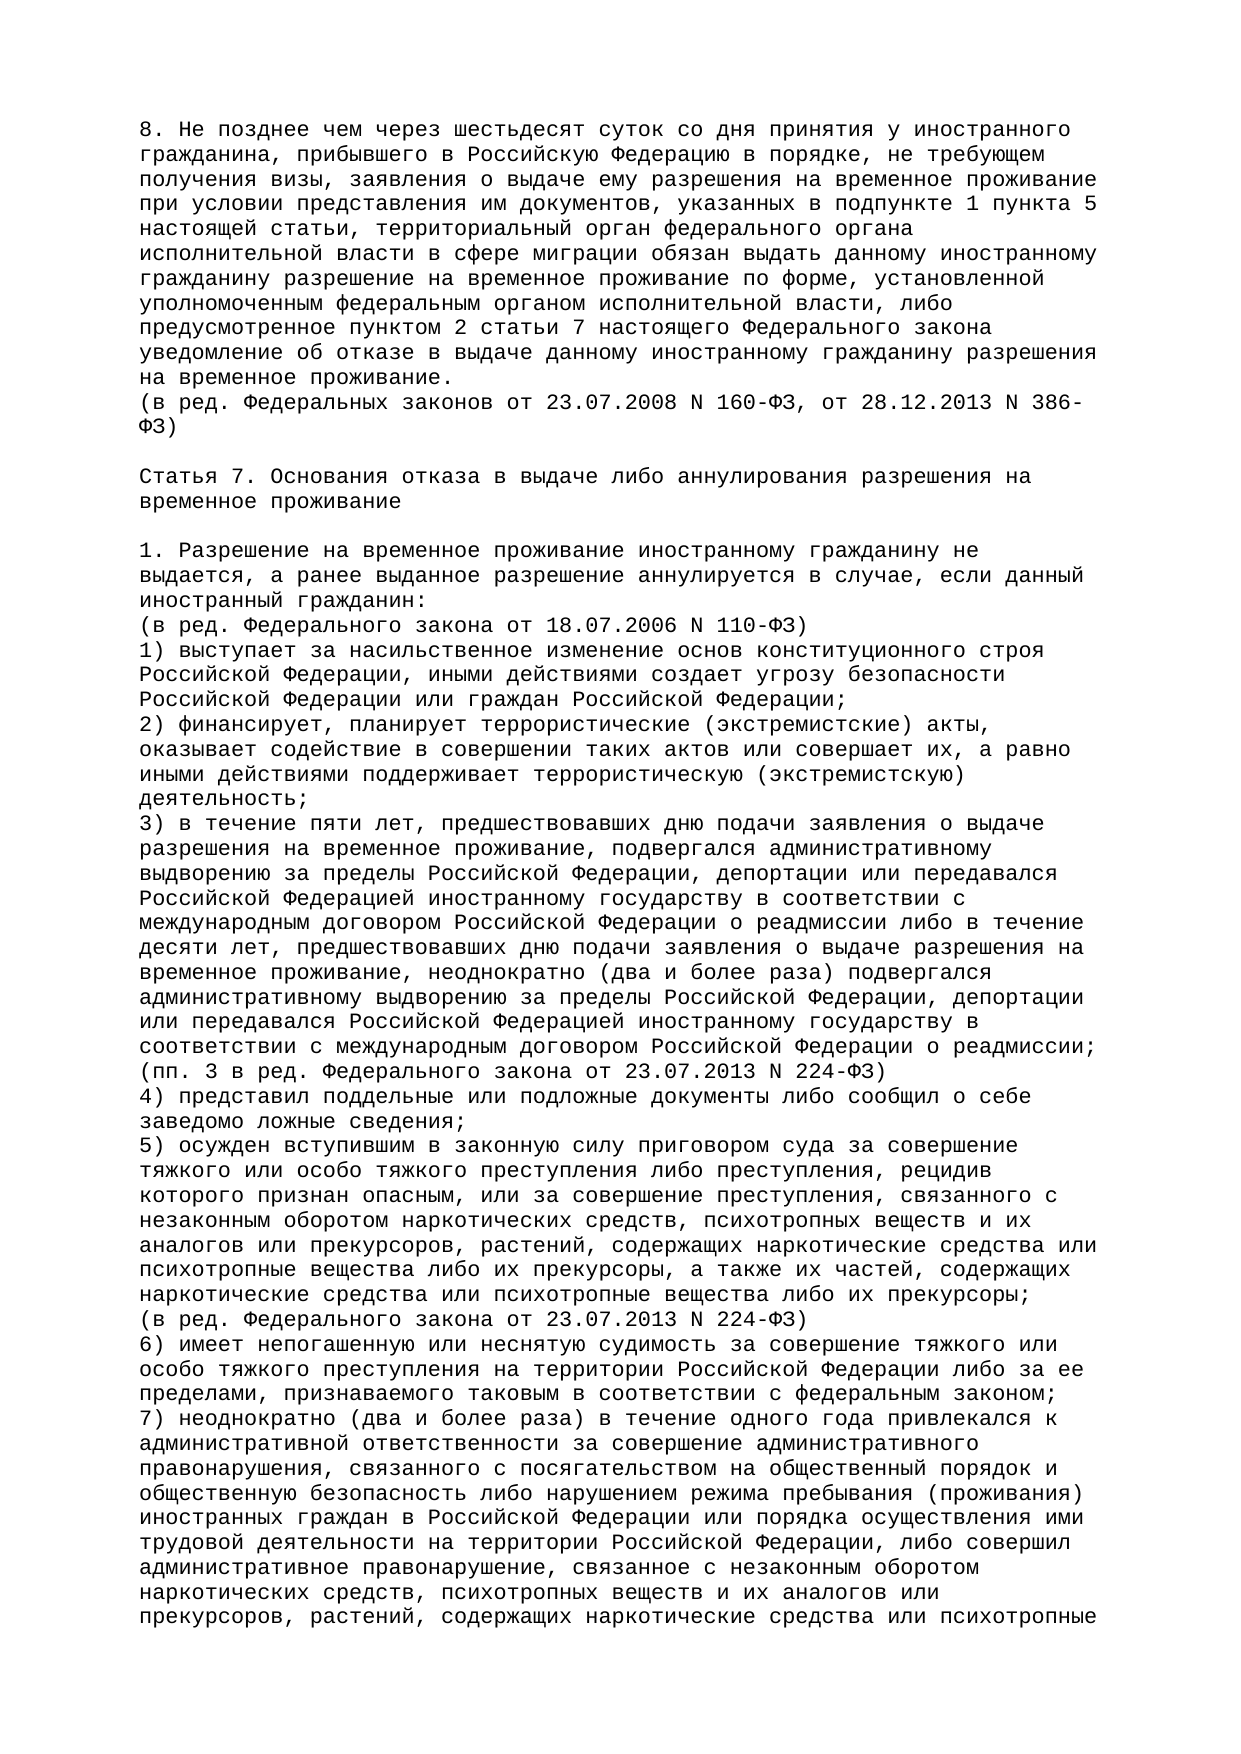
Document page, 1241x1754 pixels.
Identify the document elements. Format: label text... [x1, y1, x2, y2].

text 3) в течение пяти лет, предшествовавших дню подачи заявления о выдаче разрешения на временное проживание, подвергался административному выдворению за пределы Российской Федерации, депортации или передавался Российской Федерацией иностранному государству в соответствии с международным договором Российской Федерации о реадмиссии либо в течение десяти лет, предшествовавших дню подачи заявления о выдаче разрешения на временное проживание, неоднократно (два и более раза) подвергался административному выдворению за пределы Российской Федерации, депортации или передавался Российской Федерацией иностранному государству в соответствии с международным договором Российской Федерации о реадмиссии; [139, 812, 1101, 1060]
text 1. Разрешение на временное проживание иностранному гражданину не выдается, а ранее выданное разрешение аннулируется в случае, если данный иностранный гражданин: [139, 539, 1101, 614]
text (пп. 3 в ред. Федерального закона от 23.07.2013 N 224-ФЗ) [139, 1060, 1101, 1085]
text Статья 7. Основания отказа в выдаче либо аннулирования разрешения на временное проживание [139, 465, 1101, 515]
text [139, 1407, 1101, 1630]
text 4) представил поддельные или подложные документы либо сообщил о себе заведомо ложные сведения; [139, 1085, 1101, 1134]
text 6) имеет непогашенную или неснятую судимость за совершение тяжкого или особо тяжкого преступления на территории Российской Федерации либо за ее пределами, признаваемого таковым в соответствии с федеральным законом; [139, 1333, 1101, 1407]
text (в ред. Федеральных законов от 23.07.2008 N 160-ФЗ, от 28.12.2013 N 386-ФЗ) [139, 391, 1101, 440]
text 8. Не позднее чем через шестьдесят суток со дня принятия у иностранного гражданина, прибывшего в Российскую Федерацию в порядке, не требующем получения визы, заявления о выдаче ему разрешения на временное проживание при условии представления им документов, указанных в подпункте 1 пункта 5 настоящей статьи, территориальный орган федерального органа исполнительной власти в сфере миграции обязан выдать данному иностранному гражданину разрешение на временное проживание по форме, установленной уполномоченным федеральным органом исполнительной власти, либо предусмотренное пунктом 2 статьи 7 настоящего Федерального закона уведомление об отказе в выдаче данному иностранному гражданину разрешения на временное проживание. [139, 118, 1101, 391]
text 1) выступает за насильственное изменение основ конституционного строя Российской Федерации, иными действиями создает угрозу безопасности Российской Федерации или граждан Российской Федерации; [139, 639, 1101, 713]
text (в ред. Федерального закона от 23.07.2013 N 224-ФЗ) [139, 1308, 1101, 1333]
text 2) финансирует, планирует террористические (экстремистские) акты, оказывает содействие в совершении таких актов или совершает их, а равно иными действиями поддерживает террористическую (экстремистскую) деятельность; [139, 713, 1101, 812]
text (в ред. Федерального закона от 18.07.2006 N 110-ФЗ) [139, 614, 1101, 639]
text 5) осужден вступившим в законную силу приговором суда за совершение тяжкого или особо тяжкого преступления либо преступления, рецидив которого признан опасным, или за совершение преступления, связанного с незаконным оборотом наркотических средств, психотропных веществ и их аналогов или прекурсоров, растений, содержащих наркотические средства или психотропные вещества либо их прекурсоры, а также их частей, содержащих наркотические средства или психотропные вещества либо их прекурсоры; [139, 1134, 1101, 1308]
